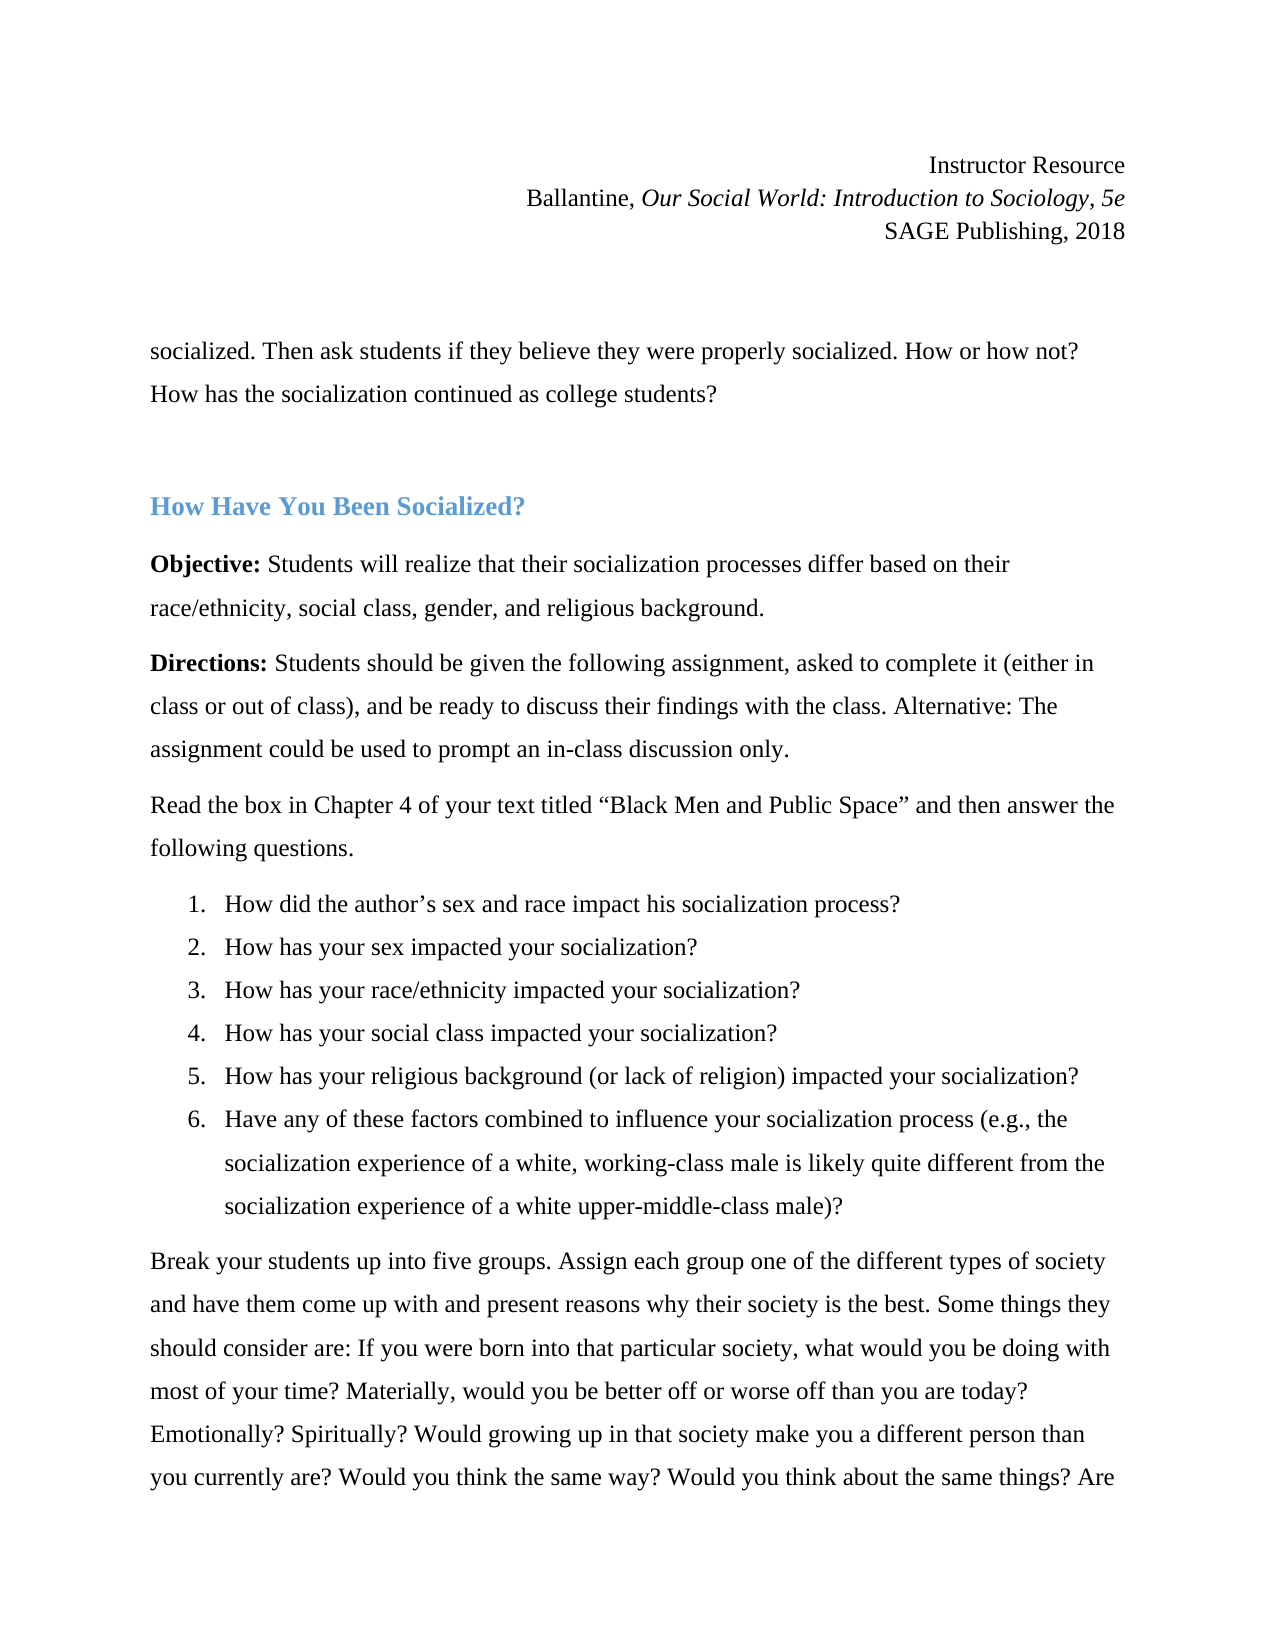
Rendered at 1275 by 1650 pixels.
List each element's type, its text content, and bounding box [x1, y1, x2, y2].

list How has your religious background (or lack of religion) impacted your socialization? [187, 1061, 1125, 1090]
text Objective: Students will realize that their socialization processes differ based on their race/ethnicity, social class, gender, and religious background. [150, 549, 1125, 621]
list How did the author’s sex and race impact his socialization process? [187, 889, 1125, 918]
list How has your social class impacted your socialization? [187, 1018, 1125, 1047]
text Read the box in Chapter 4 of your text titled “Black Men and Public Space” and then answer the following questions. [150, 790, 1125, 862]
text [150, 1246, 1125, 1491]
text Directions: Students should be given the following assignment, asked to complete it (either in class or out of class), and be ready to discuss their findings with the class. Alternative: The assignment could be used to prompt an in-class discussion only. [150, 648, 1125, 763]
list How has your sex impacted your socialization? [187, 932, 1125, 961]
list How has your race/ethnicity impacted your socialization? [187, 975, 1125, 1004]
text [150, 336, 1125, 408]
subtitle How Have You Been Socialized? [150, 490, 1125, 521]
list Have any of these factors combined to influence your socialization process (e.g., the socialization experience of a white, working-class male is likely quite different from the socialization experience of a white upper-middle-class male)? [187, 1104, 1125, 1219]
